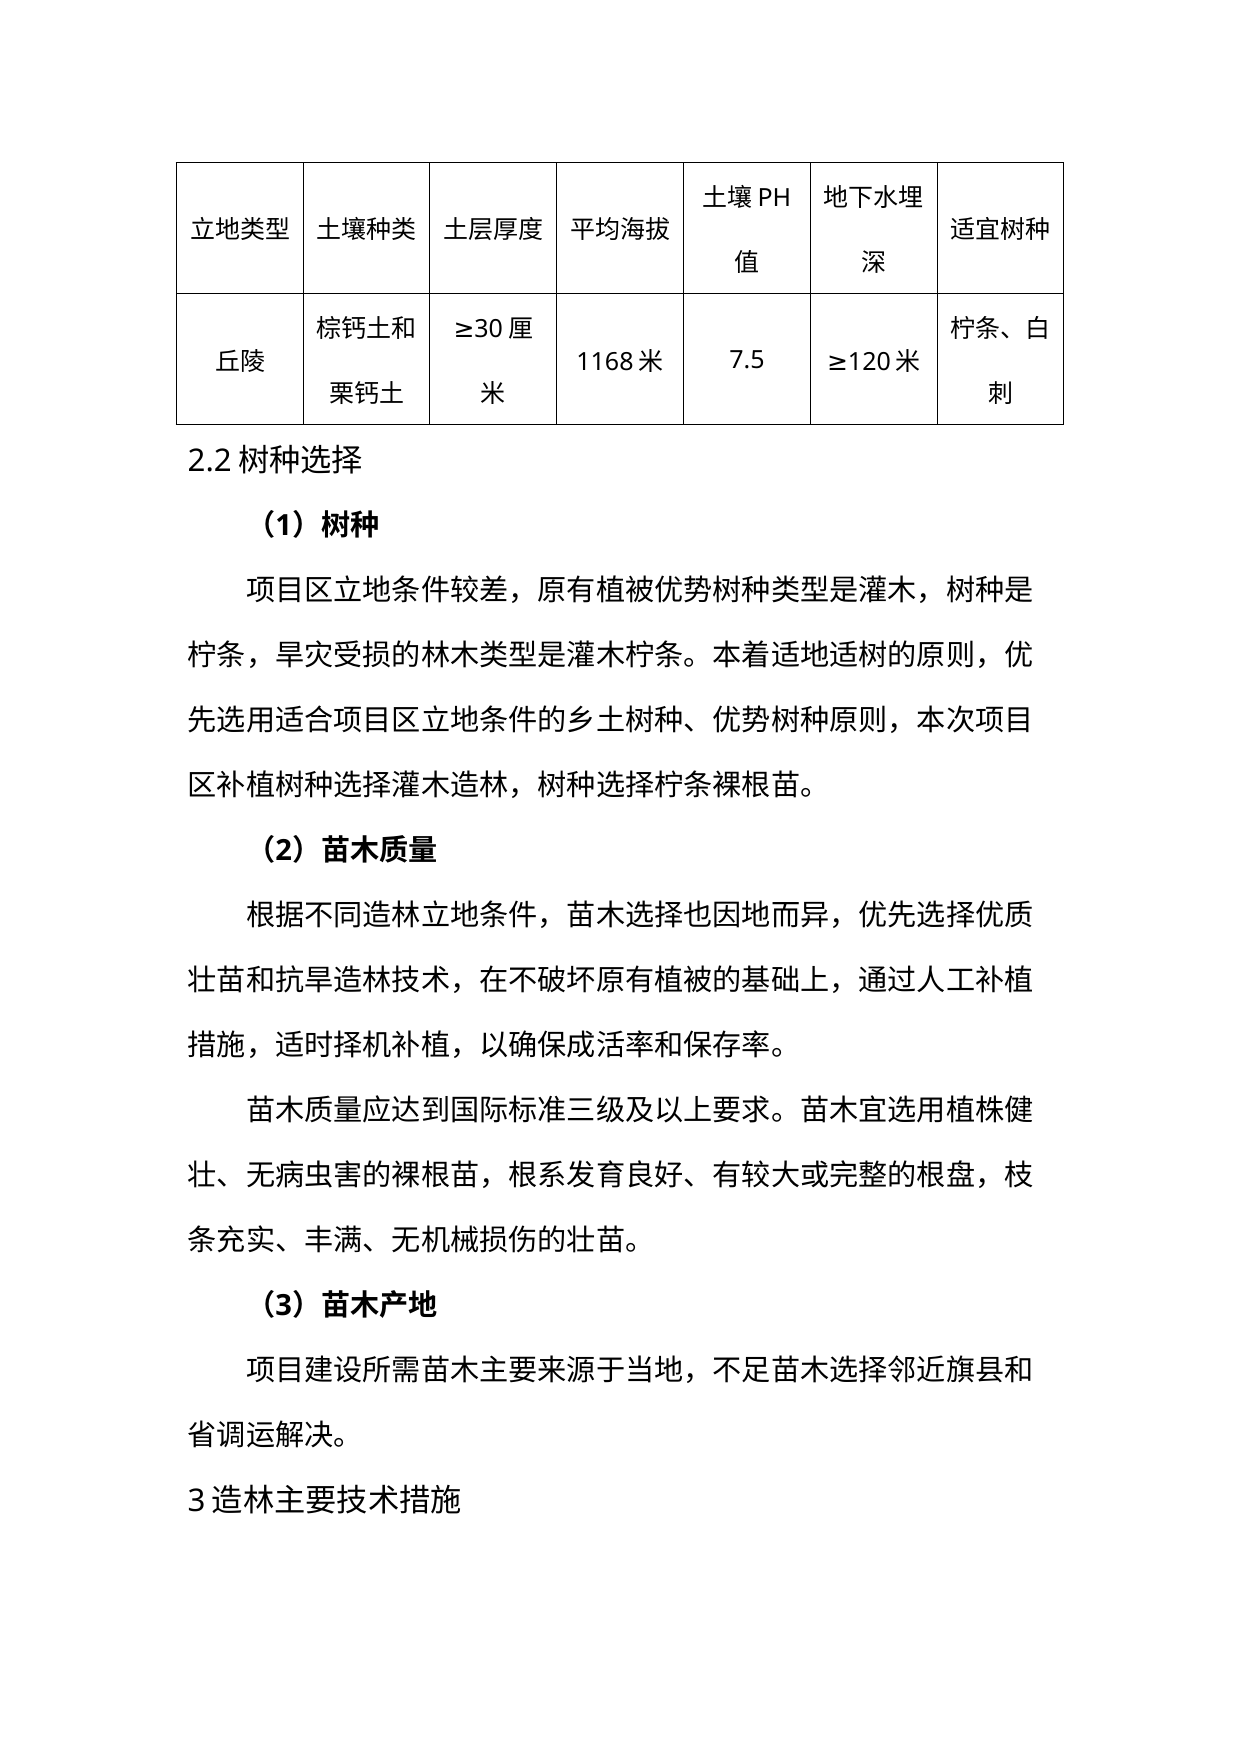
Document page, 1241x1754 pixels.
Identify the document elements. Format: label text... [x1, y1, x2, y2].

table_header 土壤PH值 [684, 163, 810, 293]
text 苗木质量应达到国际标准三级及以上要求。苗木宜选用植株健壮、无病虫害的裸根苗，根系发育良好、有较大或完整的根盘，枝条充实、丰满、无机械损伤的壮苗。 [187, 1075, 1053, 1270]
text 2.2树种选择 [187, 425, 1053, 490]
table_cell ≥30厘米 [430, 294, 556, 424]
text 项目区立地条件较差，原有植被优势树种类型是灌木，树种是柠条，旱灾受损的林木类型是灌木柠条。本着适地适树的原则，优先选用适合项目区立地条件的乡土树种、优势树种原则，本次项目区补植树种选择灌木造林，树种选择柠条裸根苗。 [187, 555, 1053, 815]
table_header 土壤种类 [304, 163, 429, 293]
table_cell 棕钙土和栗钙土 [304, 294, 429, 424]
text 根据不同造林立地条件，苗木选择也因地而异，优先选择优质壮苗和抗旱造林技术，在不破坏原有植被的基础上，通过人工补植措施，适时择机补植，以确保成活率和保存率。 [187, 880, 1053, 1075]
table_header 土层厚度 [430, 163, 556, 293]
table_header 平均海拔 [557, 163, 683, 293]
table_header 立地类型 [177, 163, 303, 293]
table_cell 丘陵 [177, 294, 303, 424]
table_header 地下水埋深 [811, 163, 937, 293]
table_cell 7.5 [684, 294, 810, 424]
table_cell 1168米 [557, 294, 683, 424]
text （2）苗木质量 [187, 815, 1053, 880]
text 3造林主要技术措施 [187, 1465, 1053, 1530]
text （1）树种 [187, 490, 1053, 555]
text （3）苗木产地 [187, 1270, 1053, 1335]
table_cell ≥120米 [811, 294, 937, 424]
table_header 适宜树种 [938, 163, 1063, 293]
table_cell 柠条、白刺 [938, 294, 1063, 424]
text 项目建设所需苗木主要来源于当地，不足苗木选择邻近旗县和省调运解决。 [187, 1335, 1053, 1465]
